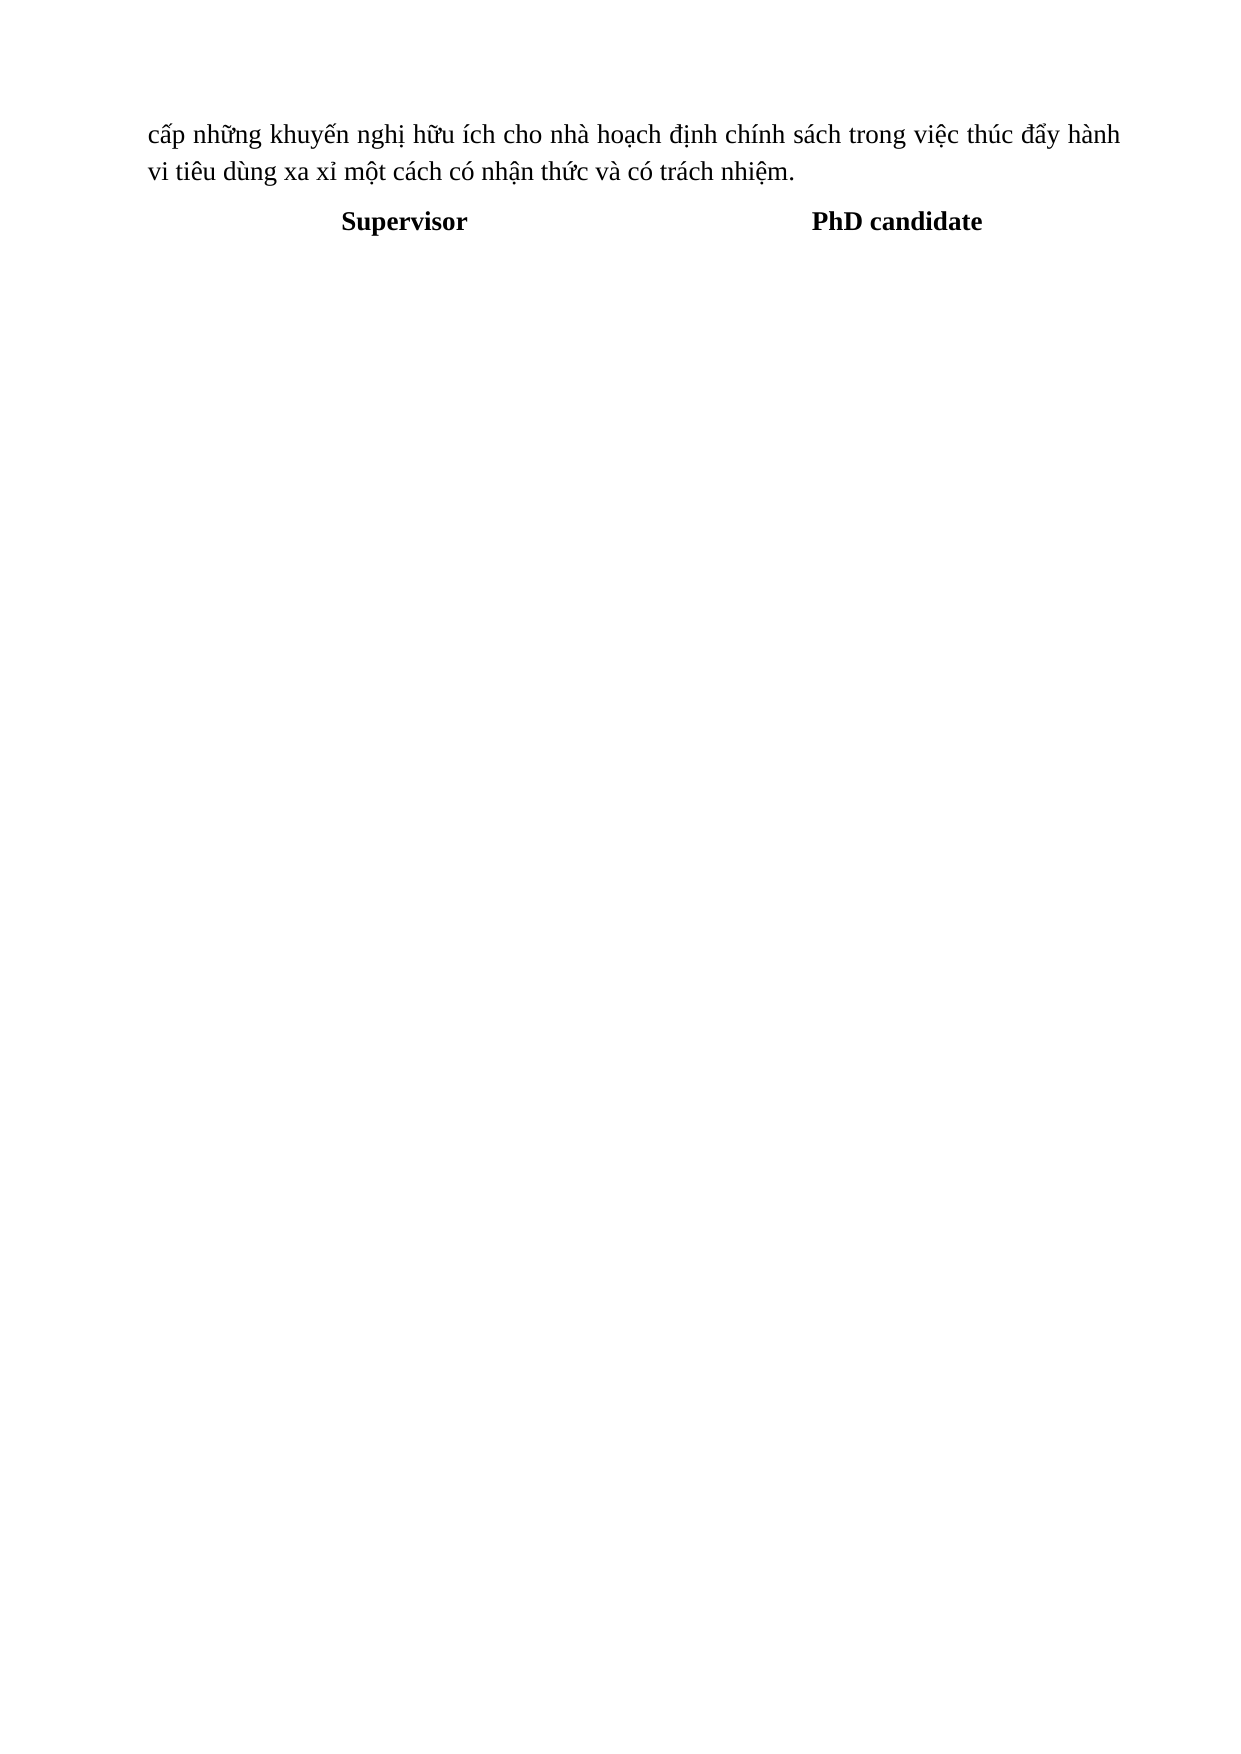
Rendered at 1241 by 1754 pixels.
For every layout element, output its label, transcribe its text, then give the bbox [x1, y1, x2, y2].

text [148, 118, 1122, 187]
table_header Supervisor [157, 199, 652, 364]
table_header PhD candidate [652, 199, 1142, 364]
